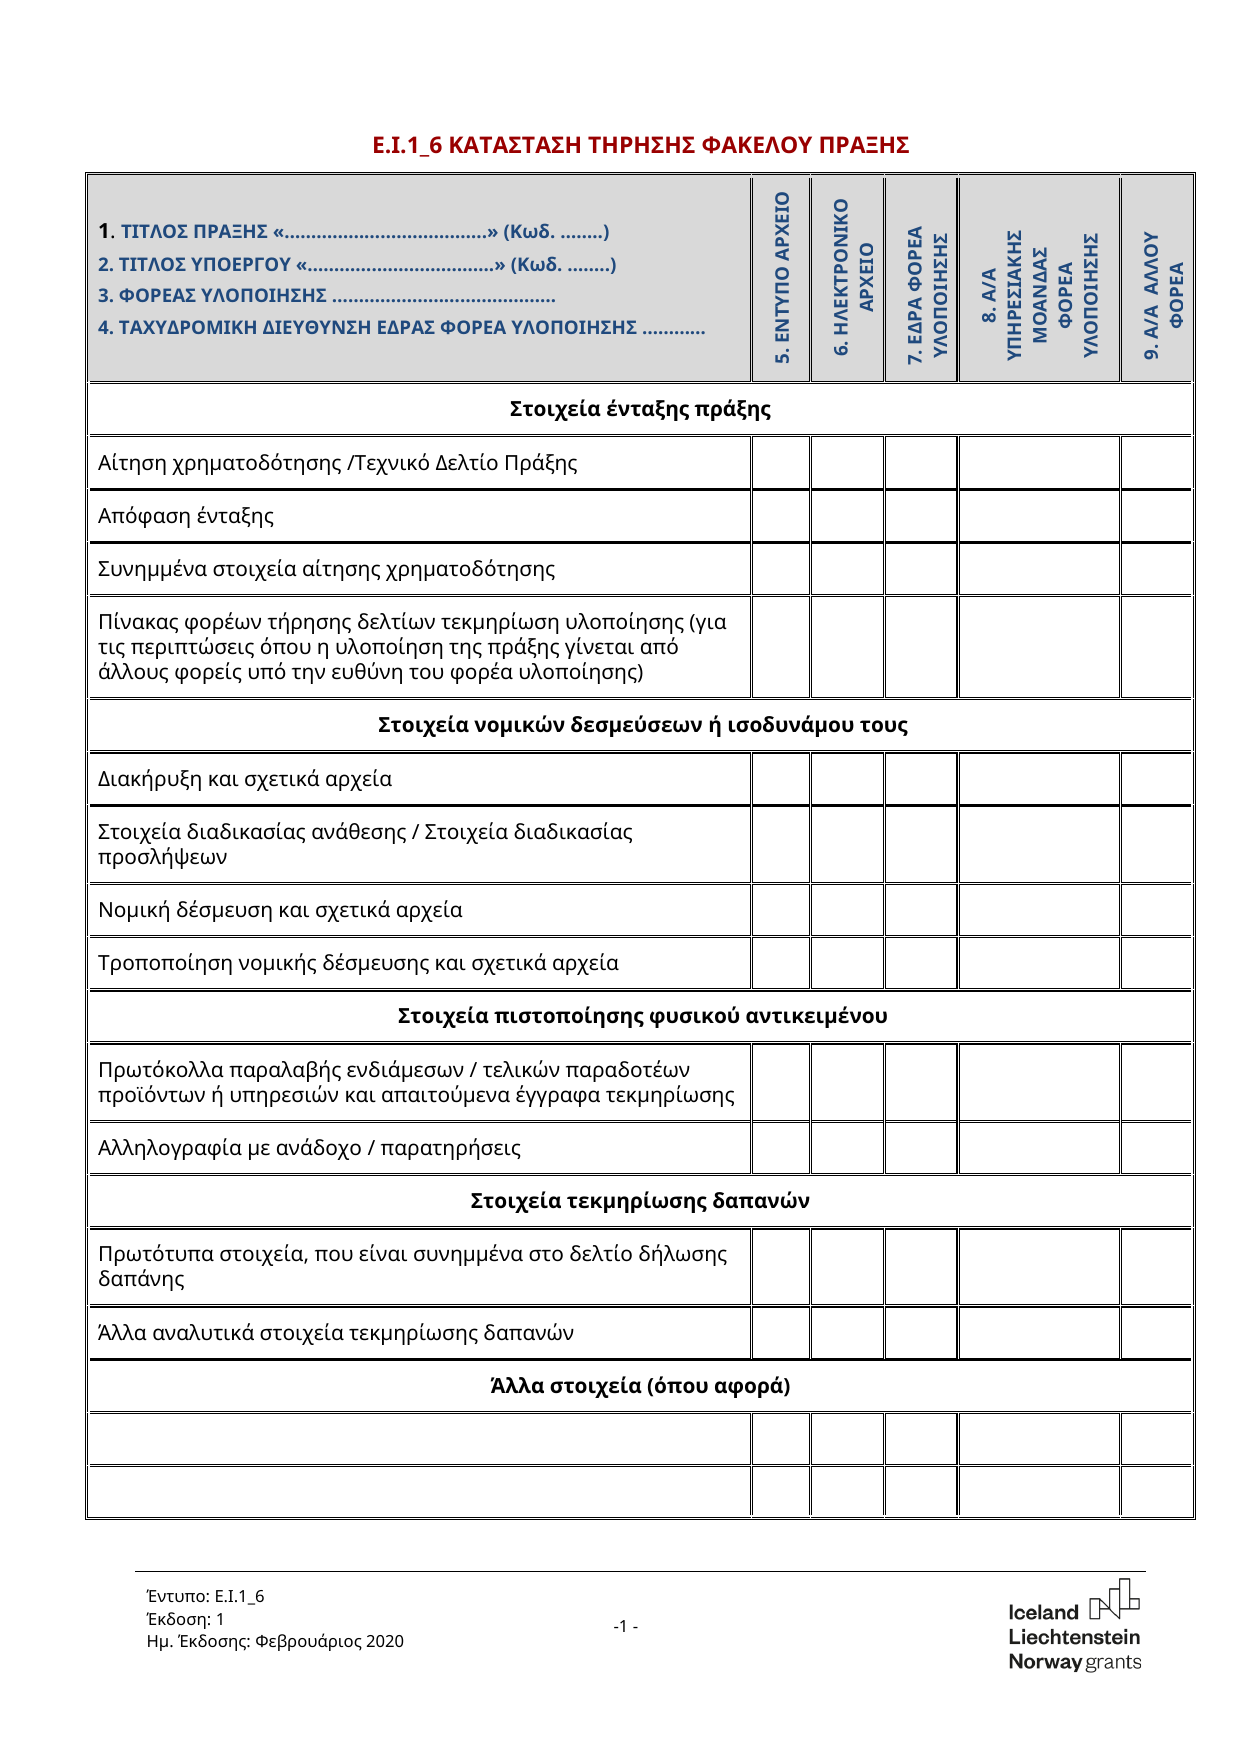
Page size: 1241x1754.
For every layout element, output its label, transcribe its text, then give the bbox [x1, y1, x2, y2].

table_cell Στοιχεία πιστοποίησης φυσικού αντικειμένου [87, 988, 1194, 1041]
table_cell [753, 1123, 809, 1173]
table_cell [886, 1308, 956, 1358]
table_cell [886, 938, 956, 988]
table_cell [1120, 1304, 1194, 1358]
table_cell [753, 491, 809, 541]
table_cell Αίτηση χρηματοδότησης /Τεχνικό Δελτίο Πράξης [88, 434, 750, 487]
table_cell [810, 1464, 884, 1517]
table_cell [1122, 488, 1194, 541]
table_cell [812, 754, 883, 803]
table_cell [753, 1230, 809, 1304]
table_cell Απόφαση ένταξης [87, 488, 750, 541]
table_cell [886, 754, 956, 803]
table_cell Πρωτόκολλα παραλαβής ενδιάμεσων / τελικών παραδοτέων προϊόντων ή υπηρεσιών και απαιτούμενα έγγραφα τεκμηρίωσης [87, 1041, 751, 1120]
table_cell Πρωτότυπα στοιχεία, που είναι συνημμένα στο δελτίο δήλωσης δαπάνης [88, 1226, 750, 1304]
table_cell [1122, 804, 1194, 882]
table_cell [753, 1045, 809, 1120]
table_cell [812, 1045, 883, 1120]
table_cell [960, 807, 1119, 882]
table_cell Αλληλογραφία με ανάδοχο / παρατηρήσεις [88, 1120, 750, 1173]
table_cell [960, 1045, 1119, 1120]
table_cell Πίνακας φορέων τήρησης δελτίων τεκμηρίωση υλοποίησης (για τις περιπτώσεις όπου η υλοποίηση της πράξης γίνεται από άλλους φορείς υπό την ευθύνη του φορέα υλοποίησης) [88, 594, 750, 697]
table_cell [812, 1123, 883, 1173]
table_cell Νομική δέσμευση και σχετικά αρχεία [88, 882, 750, 935]
table_cell [1122, 434, 1193, 487]
table_cell [1122, 594, 1193, 697]
table_header 9. Α/Α ΑΛΛΟΥ ΦΟΡΕΑ [1120, 173, 1194, 381]
table_cell [960, 1230, 1119, 1304]
table_cell [812, 491, 883, 541]
table_cell [812, 1230, 883, 1304]
table_cell [960, 1123, 1119, 1173]
table_cell [812, 544, 883, 594]
table_cell Στοιχεία τεκμηρίωσης δαπανών [88, 1173, 1193, 1226]
table_cell [1122, 1226, 1193, 1304]
table_cell [753, 807, 809, 882]
table_header 1. ΤΙΤΛΟΣ ΠΡΑΞΗΣ «………………………………..» (Κωδ. ……..) 2. ΤΙΤΛΟΣ ΥΠΟΕΡΓΟΥ «……………………………..» (Κωδ. ……..) 3. ΦΟΡΕΑΣ ΥΛΟΠΟΙΗΣΗΣ …………………………………… 4. ΤΑΧΥΔΡΟΜΙΚΗ ΔΙΕΥΘΥΝΣΗ ΕΔΡΑΣ ΦΟΡΕΑ ΥΛΟΠΟΙΗΣΗΣ ………… [88, 175, 751, 381]
table_cell [1120, 1041, 1194, 1120]
table_cell [886, 1414, 956, 1464]
table_cell Συνημμένα στοιχεία αίτησης χρηματοδότησης [87, 541, 750, 594]
table_cell Στοιχεία νομικών δεσμεύσεων ή ισοδυνάμου τους [88, 697, 1193, 750]
table_cell [753, 1308, 809, 1358]
table_cell [1120, 750, 1194, 803]
table_cell [812, 938, 883, 988]
table_cell Άλλα αναλυτικά στοιχεία τεκμηρίωσης δαπανών [87, 1304, 751, 1358]
table_cell [886, 597, 956, 697]
table_cell [753, 754, 809, 803]
table_cell [886, 885, 956, 935]
table_cell [812, 437, 883, 487]
table_cell [812, 1308, 883, 1358]
table_cell [1122, 882, 1193, 935]
table_header 5. ΕΝΤΥΠΟ ΑΡΧΕΙΟ [751, 173, 810, 381]
table_cell [886, 807, 956, 882]
table_cell [960, 597, 1119, 697]
table_cell [812, 885, 883, 935]
table_cell [1122, 935, 1193, 988]
table_cell Στοιχεία ένταξης πράξης [88, 381, 1193, 434]
table_cell [960, 885, 1119, 935]
table_cell [960, 544, 1119, 594]
table_cell [960, 754, 1119, 803]
table_cell [88, 1411, 750, 1464]
table_cell [886, 1045, 956, 1120]
subtitle Ε.I.1_6 ΚΑΤΑΣΤΑΣΗ ΤΗΡΗΣΗΣ ΦΑΚΕΛΟΥ ΠΡΑΞΗΣ [148, 131, 1134, 160]
table_cell [958, 1467, 1120, 1517]
table_cell [1122, 1411, 1193, 1464]
picture [1008, 1578, 1142, 1673]
table_cell Στοιχεία διαδικασίας ανάθεσης / Στοιχεία διαδικασίας προσλήψεων [87, 804, 750, 882]
table_cell [753, 938, 809, 988]
table_cell [1122, 1120, 1193, 1173]
table_cell [884, 1464, 958, 1517]
table_header 7. ΕΔΡΑ ΦΟΡΕΑ ΥΛΟΠΟΙΗΣΗΣ [884, 173, 958, 381]
table_cell [886, 1230, 956, 1304]
table_cell [1122, 541, 1194, 594]
table_cell [753, 597, 809, 697]
table_cell [753, 544, 809, 594]
table_cell Διακήρυξη και σχετικά αρχεία [87, 750, 751, 803]
table_cell [1120, 1464, 1193, 1517]
table_cell [960, 1308, 1119, 1358]
table_cell [960, 938, 1119, 988]
table_cell [960, 1414, 1119, 1464]
table_cell [812, 807, 883, 882]
table_cell [886, 437, 956, 487]
table_cell [886, 491, 956, 541]
table_cell [753, 1414, 809, 1464]
table_cell [88, 1464, 751, 1517]
table_cell [886, 1123, 956, 1173]
table_cell [960, 491, 1119, 541]
table_header 6. ΗΛΕΚΤΡΟΝΙΚΟ ΑΡΧΕΙΟ [810, 173, 884, 381]
table_cell Άλλα στοιχεία (όπου αφορά) [88, 1358, 1193, 1411]
table_cell [812, 1414, 883, 1464]
table_cell [751, 1464, 810, 1517]
table_cell [886, 544, 956, 594]
table_header 8. Α/Α ΥΠΗΡΕΣΙΑΚΗΣ ΜΟΑΝΔΑΣ ΦΟΡΕΑ ΥΛΟΠΟΙΗΣΗΣ ΕΚΤΟΣ ΤΗΣ ΕΔΡΑΣ ΤΟΥ [958, 175, 1120, 381]
table_cell [960, 437, 1119, 487]
table_cell [812, 597, 883, 697]
table_cell Τροποποίηση νομικής δέσμευσης και σχετικά αρχεία [88, 935, 750, 988]
table_cell [753, 437, 809, 487]
table_cell [753, 885, 809, 935]
